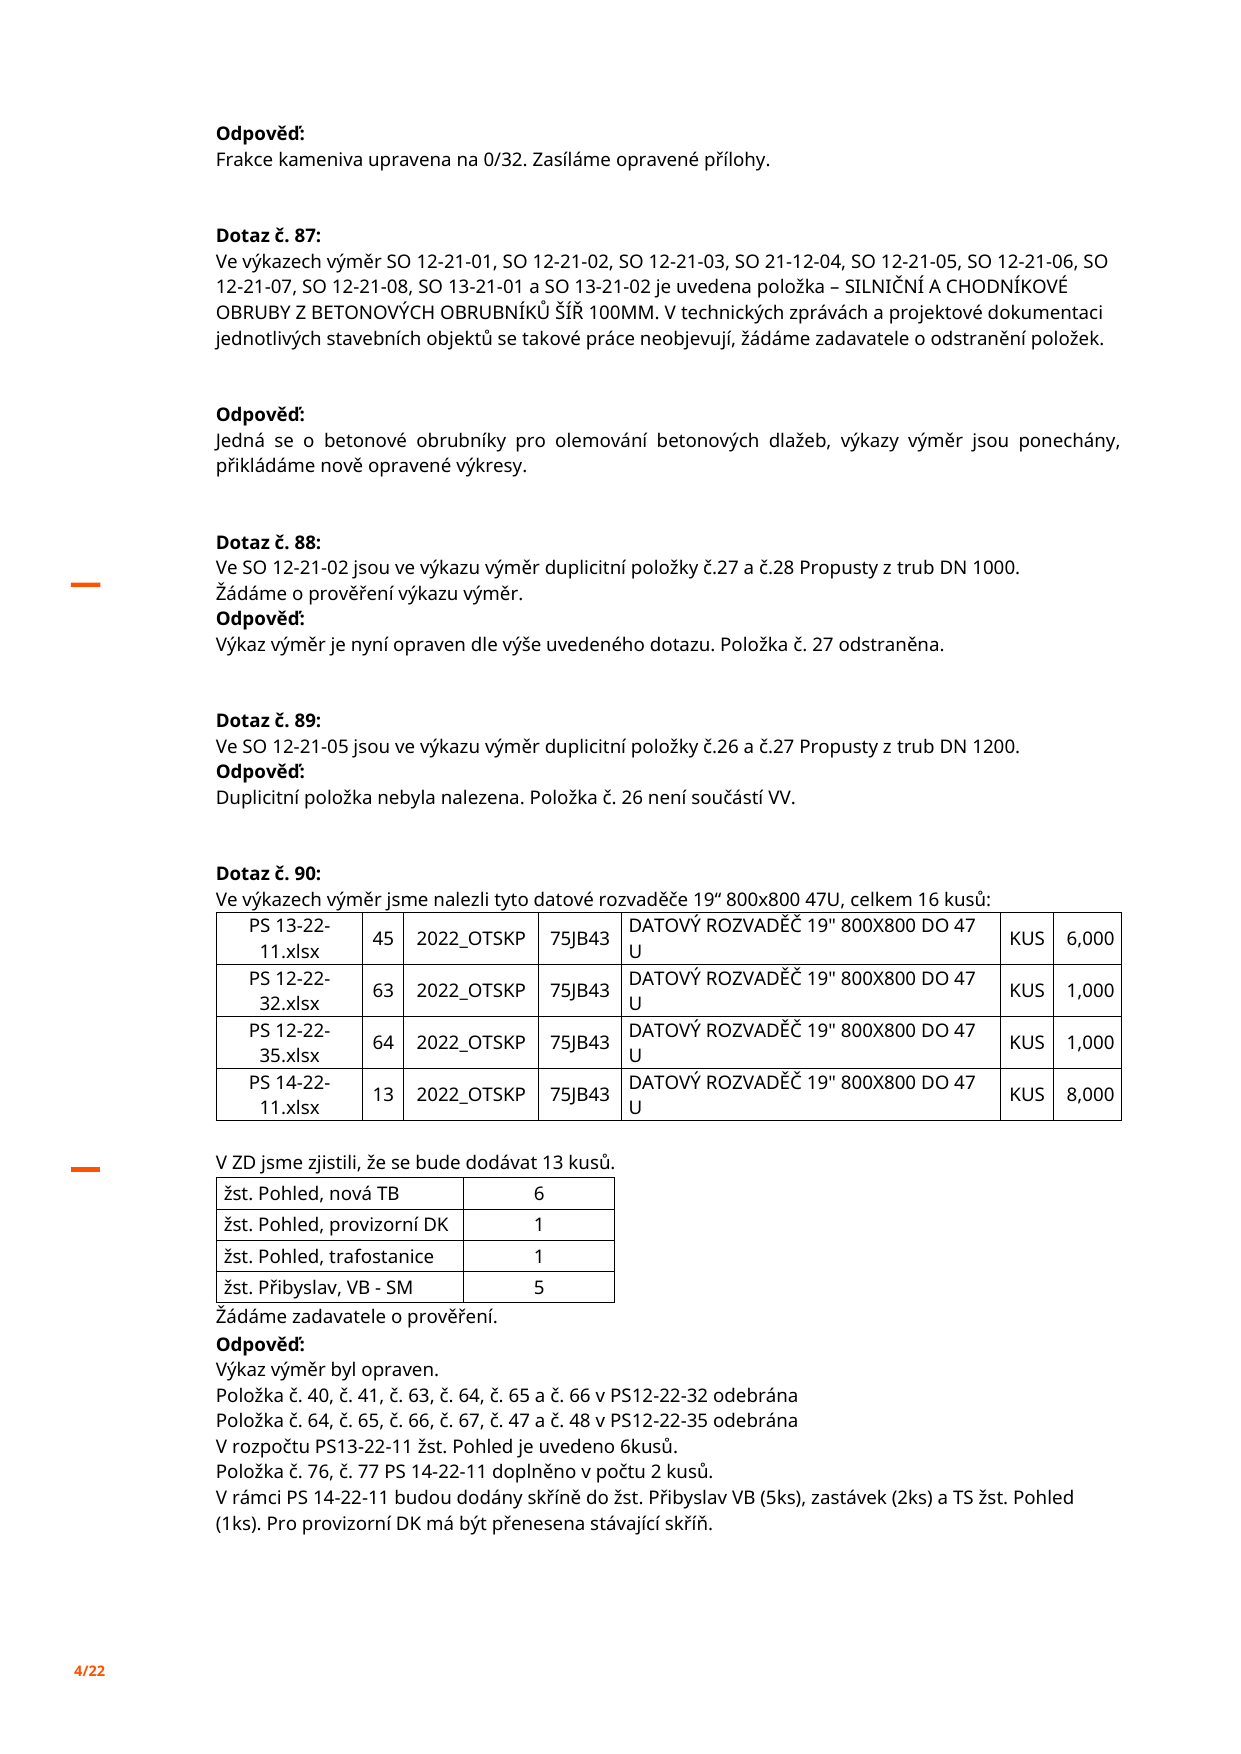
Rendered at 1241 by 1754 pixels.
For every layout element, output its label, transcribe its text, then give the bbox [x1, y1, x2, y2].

table_header DATOVÝ ROZVADĚČ 19" 800X800 DO 47 U [622, 913, 1000, 964]
table_cell žst. Přibyslav, VB - SM [217, 1272, 463, 1302]
text V rámci PS 14-22-11 budou dodány skříně do žst. Přibyslav VB (5ks), zastávek (2ks) a TS žst. Pohled (1ks). Pro provizorní DK má být přenesena stávající skříň. [216, 1484, 1122, 1535]
table_header 45 [363, 913, 403, 964]
text Odpověď: [216, 759, 1122, 784]
text Duplicitní položka nebyla nalezena. Položka č. 26 není součástí VV. [216, 784, 1122, 810]
table_cell 1,000 [1054, 965, 1121, 1016]
table_cell 2022_OTSKP [404, 1069, 538, 1120]
table_cell 13 [363, 1069, 403, 1120]
table_cell 75JB43 [539, 1017, 621, 1068]
table_cell žst. Pohled, provizorní DK [217, 1210, 463, 1240]
table_header žst. Pohled, nová TB [217, 1178, 463, 1208]
table_cell 75JB43 [539, 965, 621, 1016]
table_cell 1 [464, 1210, 614, 1240]
table_cell 8,000 [1054, 1069, 1121, 1120]
table_cell PS 12-22-35.xlsx [217, 1017, 362, 1068]
table_cell žst. Pohled, trafostanice [217, 1241, 463, 1271]
table_header 2022_OTSKP [404, 913, 538, 964]
table_cell 2022_OTSKP [404, 1017, 538, 1068]
text Dotaz č. 89: [216, 708, 1122, 733]
text Odpověď: [216, 350, 1122, 427]
text Dotaz č. 88: [216, 529, 1122, 554]
table_cell DATOVÝ ROZVADĚČ 19" 800X800 DO 47 U [622, 1017, 1000, 1068]
text Výkaz výměr byl opraven. [216, 1357, 1122, 1382]
text Odpověď: [216, 1331, 1122, 1357]
table_cell 63 [363, 965, 403, 1016]
text Frakce kameniva upravena na 0/32. Zasíláme opravené přílohy. [216, 146, 1122, 172]
table_cell 1 [464, 1241, 614, 1271]
table_header 75JB43 [539, 913, 621, 964]
text V ZD jsme zjistili, že se bude dodávat 13 kusů. [216, 1149, 1122, 1175]
text Jedná se o betonové obrubníky pro olemování betonových dlažeb, výkazy výměr jsou ponechány, přikládáme nově opravené výkresy. [216, 427, 1122, 478]
table_cell 1,000 [1054, 1017, 1121, 1068]
table_header 6,000 [1054, 913, 1121, 964]
text Ve SO 12-21-05 jsou ve výkazu výměr duplicitní položky č.26 a č.27 Propusty z trub DN 1200. [216, 733, 1122, 759]
table_cell 64 [363, 1017, 403, 1068]
text Výkaz výměr je nyní opraven dle výše uvedeného dotazu. Položka č. 27 odstraněna. [216, 631, 1122, 657]
table_cell KUS [1001, 965, 1053, 1016]
text Dotaz č. 87: [216, 223, 1122, 248]
table_cell PS 14-22-11.xlsx [217, 1069, 362, 1120]
table_cell KUS [1001, 1069, 1053, 1120]
text Dotaz č. 90: [216, 861, 1122, 886]
table_cell DATOVÝ ROZVADĚČ 19" 800X800 DO 47 U [622, 965, 1000, 1016]
text Odpověď: [216, 606, 1122, 631]
text Ve výkazech výměr SO 12-21-01, SO 12-21-02, SO 12-21-03, SO 21-12-04, SO 12-21-05, SO 12-21-06, SO 12-21-07, SO 12-21-08, SO 13-21-01 a SO 13-21-02 je uvedena položka – SILNIČNÍ A CHODNÍKOVÉ OBRUBY Z BETONOVÝCH OBRUBNÍKŮ ŠÍŘ 100MM. V technických zprávách a projektové dokumentaci jednotlivých stavebních objektů se takové práce neobjevují, žádáme zadavatele o odstranění položek. [216, 248, 1122, 350]
table_cell DATOVÝ ROZVADĚČ 19" 800X800 DO 47 U [622, 1069, 1000, 1120]
table_cell KUS [1001, 1017, 1053, 1068]
text Ve výkazech výměr jsme nalezli tyto datové rozvaděče 19“ 800x800 47U, celkem 16 kusů: [216, 886, 1122, 912]
text Žádáme zadavatele o prověření. [216, 1303, 1122, 1329]
table_header PS 13-22-11.xlsx [217, 913, 362, 964]
text Žádáme o prověření výkazu výměr. [216, 580, 1122, 606]
text Ve SO 12-21-02 jsou ve výkazu výměr duplicitní položky č.27 a č.28 Propusty z trub DN 1000. [216, 554, 1122, 580]
table_header 6 [464, 1178, 614, 1208]
text Položka č. 40, č. 41, č. 63, č. 64, č. 65 a č. 66 v PS12-22-32 odebrána [216, 1382, 1122, 1408]
text V rozpočtu PS13-22-11 žst. Pohled je uvedeno 6kusů. [216, 1433, 1122, 1459]
table_cell 75JB43 [539, 1069, 621, 1120]
table_cell PS 12-22-32.xlsx [217, 965, 362, 1016]
table_cell 5 [464, 1272, 614, 1302]
text Odpověď: [216, 121, 1122, 146]
text Položka č. 76, č. 77 PS 14-22-11 doplněno v počtu 2 kusů. [216, 1459, 1122, 1484]
table_header KUS [1001, 913, 1053, 964]
text Položka č. 64, č. 65, č. 66, č. 67, č. 47 a č. 48 v PS12-22-35 odebrána [216, 1408, 1122, 1433]
table_cell 2022_OTSKP [404, 965, 538, 1016]
